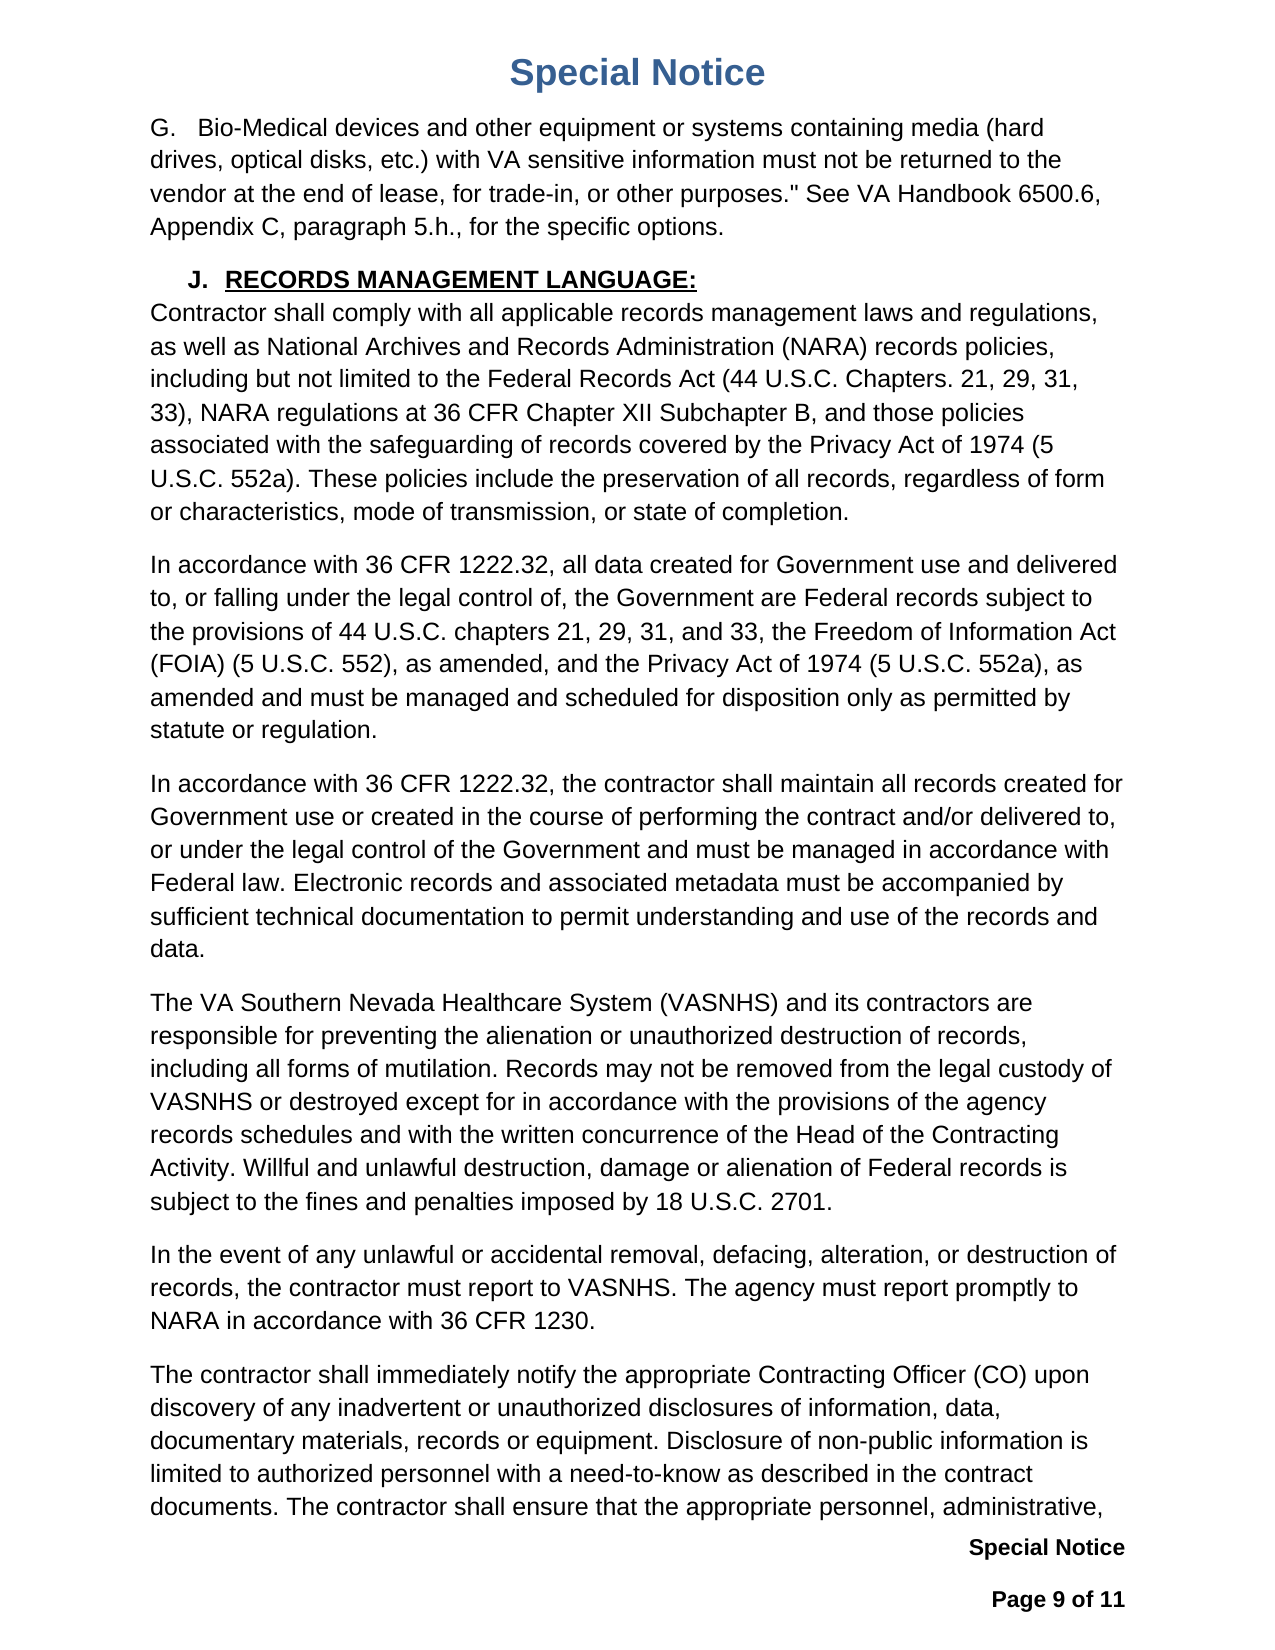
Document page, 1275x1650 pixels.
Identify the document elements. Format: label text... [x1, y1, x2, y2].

text Contractor shall comply with all applicable records management laws and regulations, as well as National Archives and Records Administration (NARA) records policies, including but not limited to the Federal Records Act (44 U.S.C. Chapters. 21, 29, 31, 33), NARA regulations at 36 CFR Chapter XII Subchapter B, and those policies associated with the safeguarding of records covered by the Privacy Act of 1974 (5 U.S.C. 552a). These policies include the preservation of all records, regardless of form or characteristics, mode of transmission, or state of completion. [150, 298, 1125, 525]
list RECORDS MANAGEMENT LANGUAGE: [187, 265, 1125, 294]
text In the event of any unlawful or accidental removal, defacing, alteration, or destruction of records, the contractor must report to VASNHS. The agency must report promptly to NARA in accordance with 36 CFR 1230. [150, 1240, 1125, 1335]
text In accordance with 36 CFR 1222.32, the contractor shall maintain all records created for Government use or created in the course of performing the contract and/or delivered to, or under the legal control of the Government and must be managed in accordance with Federal law. Electronic records and associated metadata must be accompanied by sufficient technical documentation to permit understanding and use of the records and data. [150, 769, 1125, 963]
text G. Bio-Medical devices and other equipment or systems containing media (hard drives, optical disks, etc.) with VA sensitive information must not be returned to the vendor at the end of lease, for trade-in, or other purposes." See VA Handbook 6500.6, Appendix C, paragraph 5.h., for the specific options. [150, 112, 1125, 240]
text The VA Southern Nevada Healthcare System (VASNHS) and its contractors are responsible for preventing the alienation or unauthorized destruction of records, including all forms of mutilation. Records may not be removed from the legal custody of VASNHS or destroyed except for in accordance with the provisions of the agency records schedules and with the written concurrence of the Head of the Contracting Activity. Willful and unlawful destruction, damage or alienation of Federal records is subject to the fines and penalties imposed by 18 U.S.C. 2701. [150, 988, 1125, 1215]
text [150, 1360, 1125, 1521]
text In accordance with 36 CFR 1222.32, all data created for Government use and delivered to, or falling under the legal control of, the Government are Federal records subject to the provisions of 44 U.S.C. chapters 21, 29, 31, and 33, the Freedom of Information Act (FOIA) (5 U.S.C. 552), as amended, and the Privacy Act of 1974 (5 U.S.C. 552a), as amended and must be managed and scheduled for disposition only as permitted by statute or regulation. [150, 550, 1125, 744]
